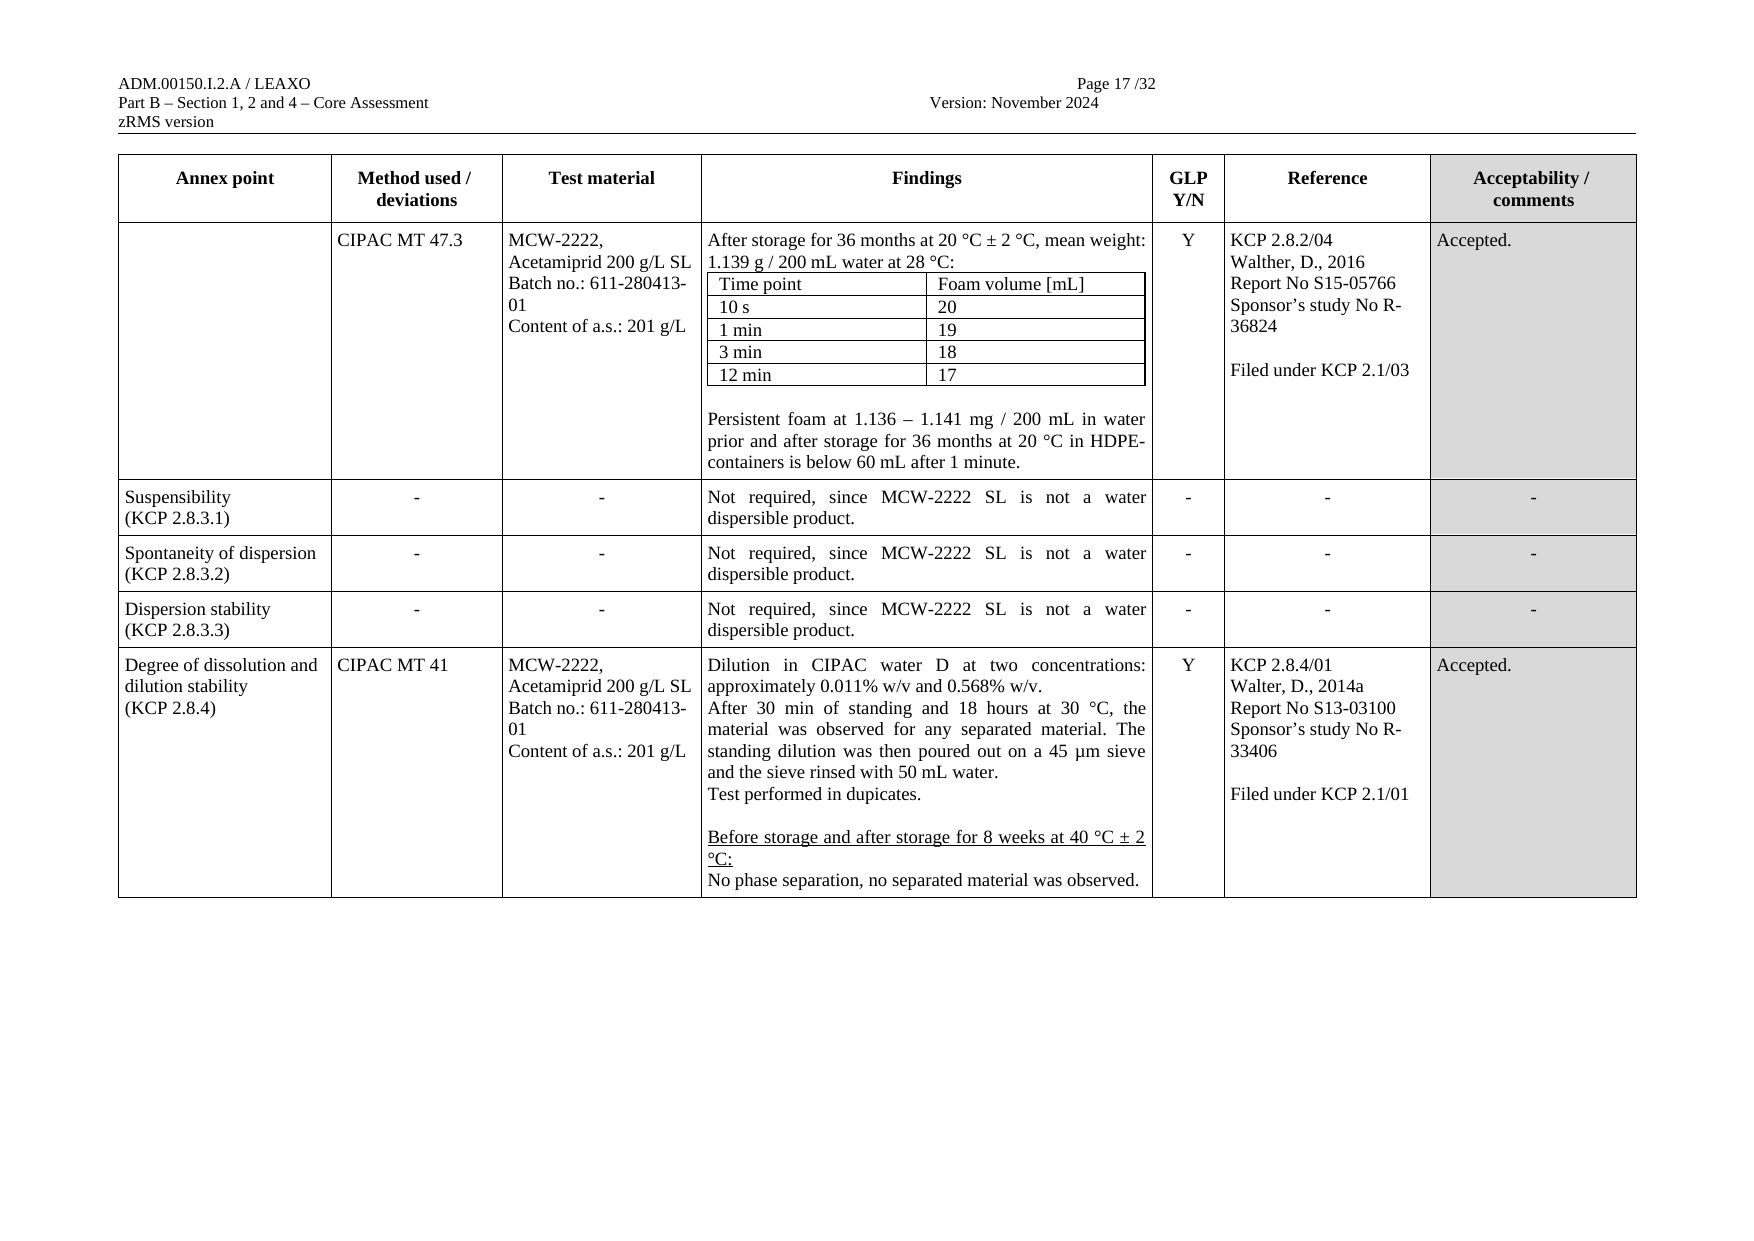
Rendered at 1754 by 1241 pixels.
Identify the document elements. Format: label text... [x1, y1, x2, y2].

table_header Annex point [119, 155, 331, 222]
table_header Findings [702, 155, 1152, 222]
table_cell - [1431, 592, 1636, 647]
table_header Test material [503, 155, 701, 222]
table_cell - [332, 480, 502, 534]
table_cell Spontaneity of dispersion (KCP 2.8.3.2) [119, 536, 331, 591]
table_cell - [503, 592, 701, 647]
table_header Method used / deviations [332, 155, 502, 222]
table_cell - [332, 536, 502, 591]
table_cell - [1431, 536, 1636, 591]
table_cell Not required, since MCW-2222 SL is not a water dispersible product. [702, 536, 1152, 591]
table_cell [503, 223, 701, 478]
table_cell KCP 2.8.4/01 Walter, D., 2014a Report No S13-03100 Sponsor’s study No R-33406 Filed under KCP 2.1/01 [1225, 648, 1430, 897]
table_cell KCP 2.8.2/04 Walther, D., 2016 Report No S15-05766 Sponsor’s study No R-36824 Filed under KCP 2.1/03 [1225, 223, 1430, 478]
table_cell CIPAC MT 47.3 [332, 223, 502, 478]
table_cell Not required, since MCW-2222 SL is not a water dispersible product. [702, 480, 1152, 534]
table_cell - [1153, 592, 1224, 647]
table_cell Dispersion stability (KCP 2.8.3.3) [119, 592, 331, 647]
table_cell - [503, 480, 701, 534]
table_cell Accepted. [1431, 648, 1636, 897]
table_header Acceptability / comments [1431, 155, 1636, 222]
table_cell - [1153, 480, 1224, 534]
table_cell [503, 648, 701, 897]
table_cell Accepted. [1431, 223, 1636, 478]
table_header GLP Y/N [1153, 155, 1224, 222]
table_cell - [1153, 536, 1224, 591]
table_header Reference [1225, 155, 1430, 222]
table_cell Dilution in CIPAC water D at two concentrations: approximately 0.011% w/v and 0.568% w/v. After 30 min of standing and 18 hours at 30 °C, the material was observed for any separated material. The standing dilution was then poured out on a 45 µm sieve and the sieve rinsed with 50 mL water. Test performed in dupicates. Before storage and after storage for 8 weeks at 40 °C ± 2 °C: No phase separation, no separated material was observed. [702, 648, 1152, 897]
table_cell - [503, 536, 701, 591]
table_cell Y [1153, 648, 1224, 897]
table_cell - [1225, 536, 1430, 591]
table_cell After storage for 36 months at 20 °C ± 2 °C, mean weight: 1.139 g / 200 mL water at 28 °C: Persistent foam at 1.136 – 1.141 mg / 200 mL in water prior and after storage for 36 months at 20 °C in HDPE-containers is below 60 mL after 1 minute. [702, 223, 1152, 478]
table_cell - [1225, 480, 1430, 534]
table_cell - [1225, 592, 1430, 647]
table_cell Not required, since MCW-2222 SL is not a water dispersible product. [702, 592, 1152, 647]
table_cell Y [1153, 223, 1224, 478]
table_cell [119, 648, 331, 897]
table_cell - [1431, 480, 1636, 534]
table_cell CIPAC MT 41 [332, 648, 502, 897]
table_cell Suspensibility (KCP 2.8.3.1) [119, 480, 331, 534]
table_cell - [332, 592, 502, 647]
